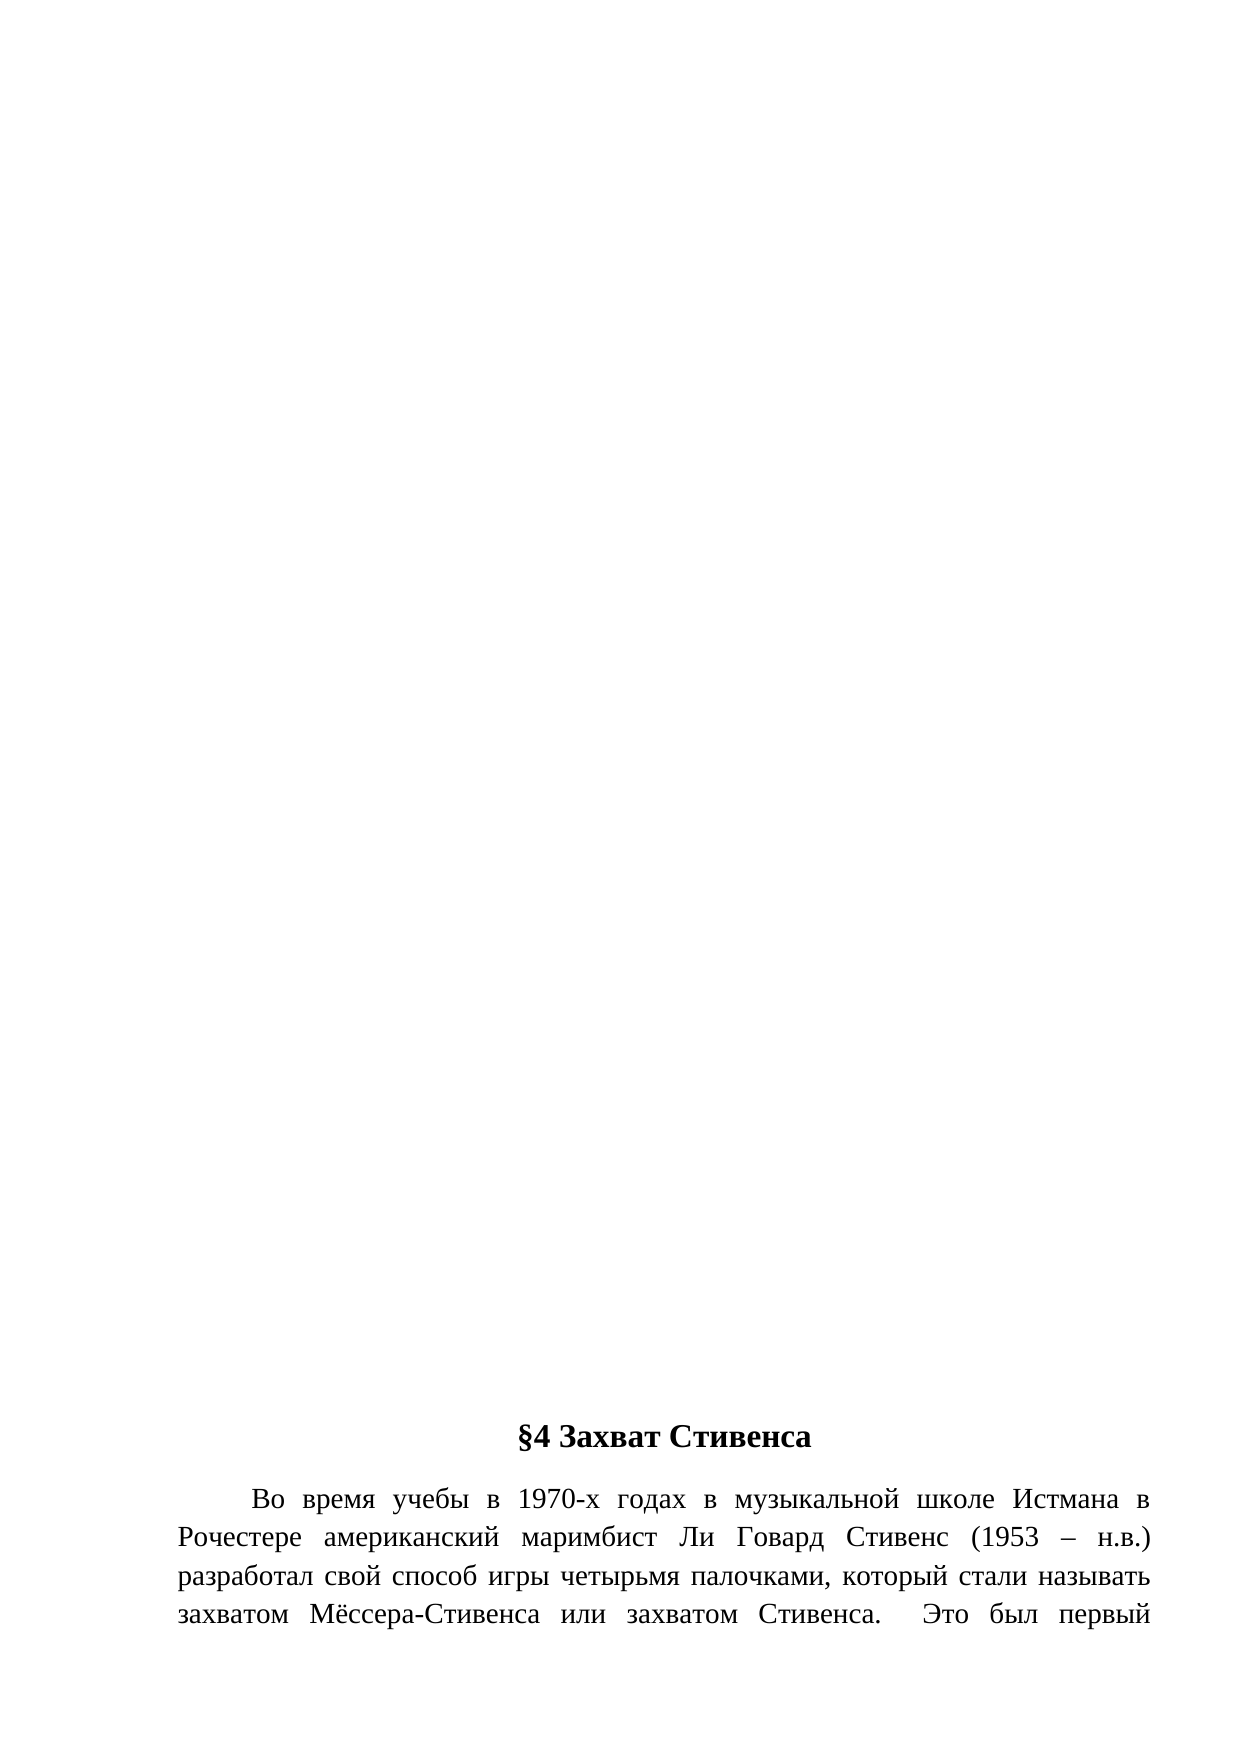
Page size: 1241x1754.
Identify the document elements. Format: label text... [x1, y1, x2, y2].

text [177, 1481, 1152, 1630]
text §4 Захват Стивенса [177, 1416, 1152, 1454]
